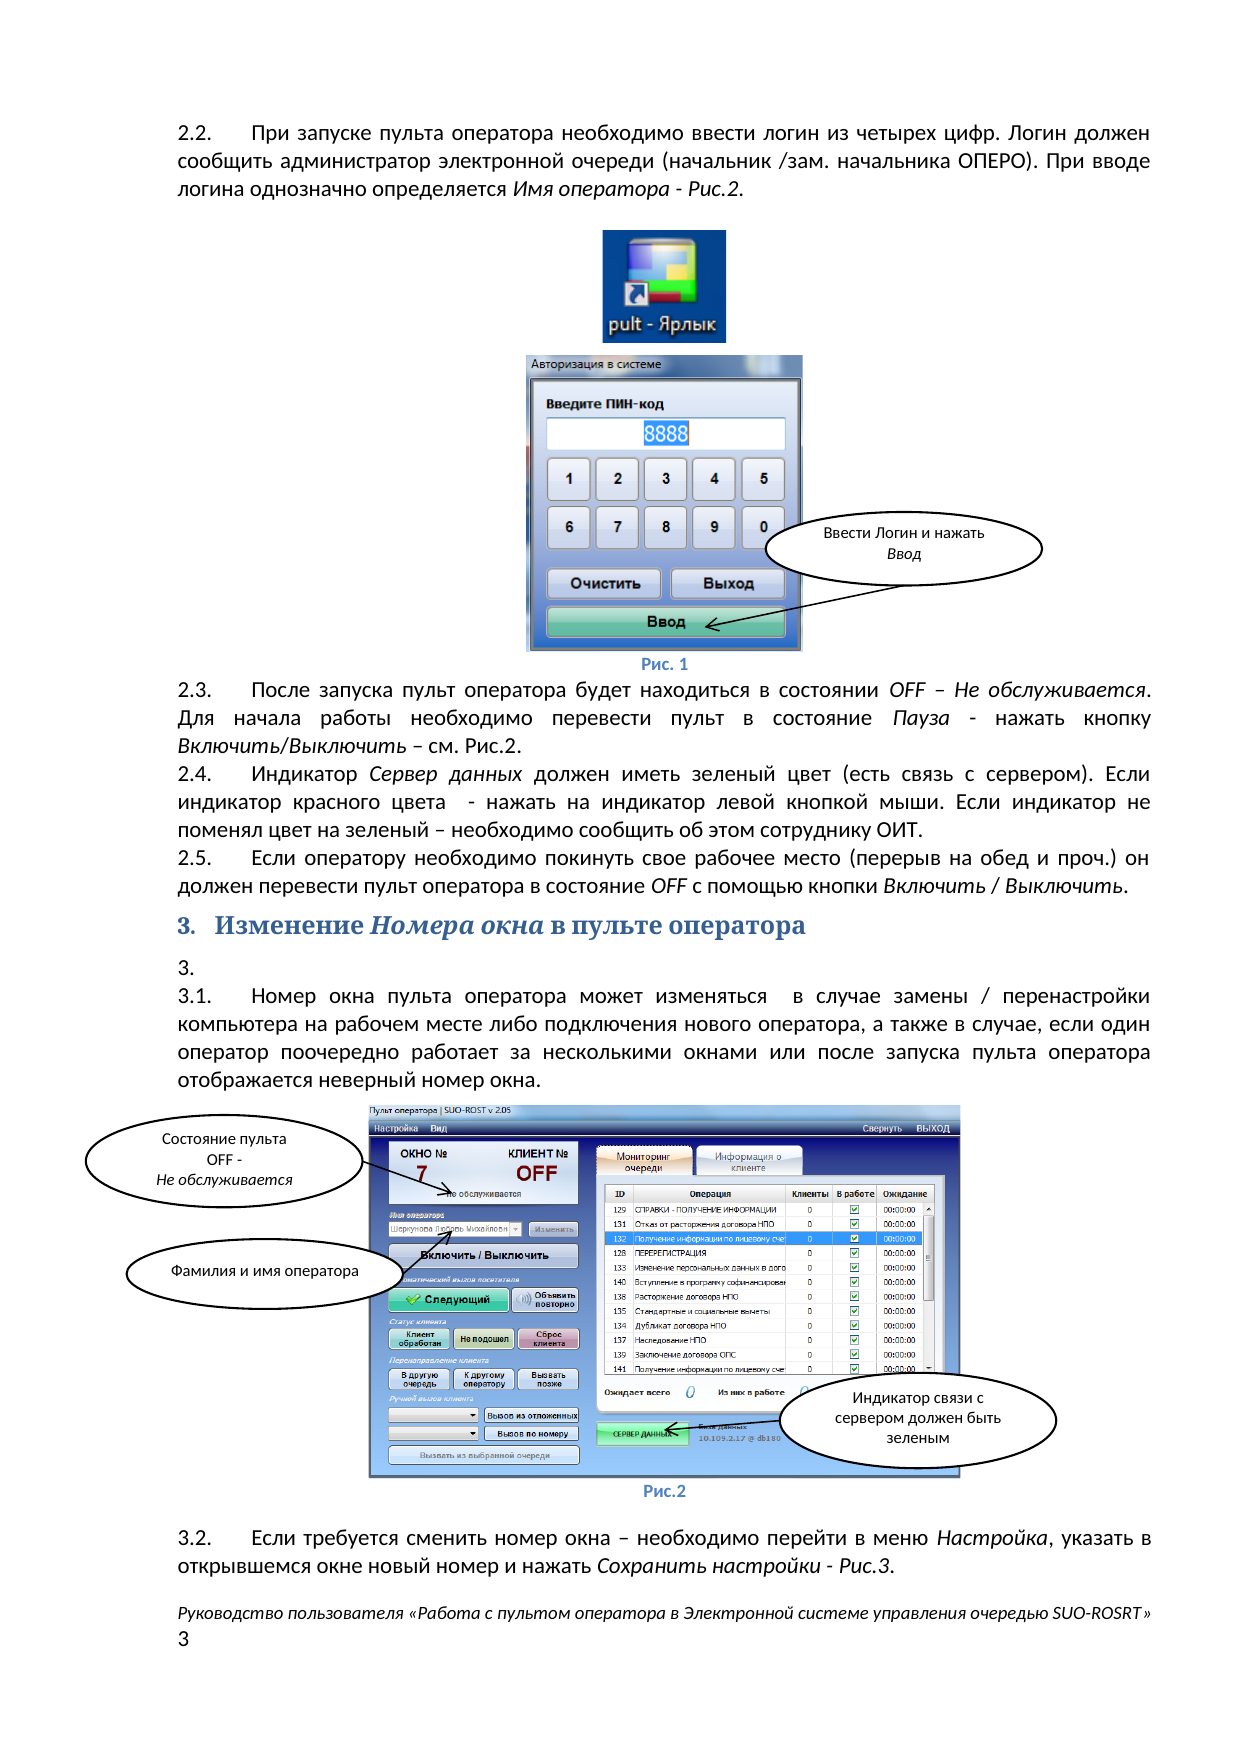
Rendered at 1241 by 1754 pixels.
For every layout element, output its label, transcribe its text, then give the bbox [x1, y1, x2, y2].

list При запуске пульта оператора необходимо ввести логин из четырех цифр. Логин должен сообщить администратор электронной очереди (начальник /зам. начальника ОПЕРО). При вводе логина однозначно определяется Имя оператора - Рис.2. [177, 118, 1152, 202]
picture [368, 1105, 961, 1479]
list Если требуется сменить номер окна – необходимо перейти в меню Настройка, указать в открывшемся окне новый номер и нажать Сохранить настройки - Рис.3. [177, 1523, 1152, 1579]
picture [602, 230, 727, 343]
picture [526, 355, 803, 652]
list Если оператору необходимо покинуть свое рабочее место (перерыв на обед и проч.) он должен перевести пульт оператора в состояние OFF с помощью кнопки Включить / Выключить. [177, 843, 1152, 899]
subtitle Изменение Номера окна в пульте оператора [177, 912, 1152, 940]
list Индикатор Сервер данных должен иметь зеленый цвет (есть связь с сервером). Если индикатор красного цвета - нажать на индикатор левой кнопкой мыши. Если индикатор не поменял цвет на зеленый – необходимо сообщить об этом сотруднику ОИТ. [177, 759, 1152, 843]
list После запуска пульт оператора будет находиться в состоянии OFF – Не обслуживается. Для начала работы необходимо перевести пульт в состояние Пауза - нажать кнопку Включить/Выключить – см. Рис.2. [177, 675, 1152, 759]
list Номер окна пульта оператора может изменяться в случае замены / перенастройки компьютера на рабочем месте либо подключения нового оператора, а также в случае, если один оператор поочередно работает за несколькими окнами или после запуска пульта оператора отображается неверный номер окна. [177, 981, 1152, 1093]
text Рис.2 [177, 1479, 1152, 1502]
text Рис. 1 [177, 652, 1152, 675]
